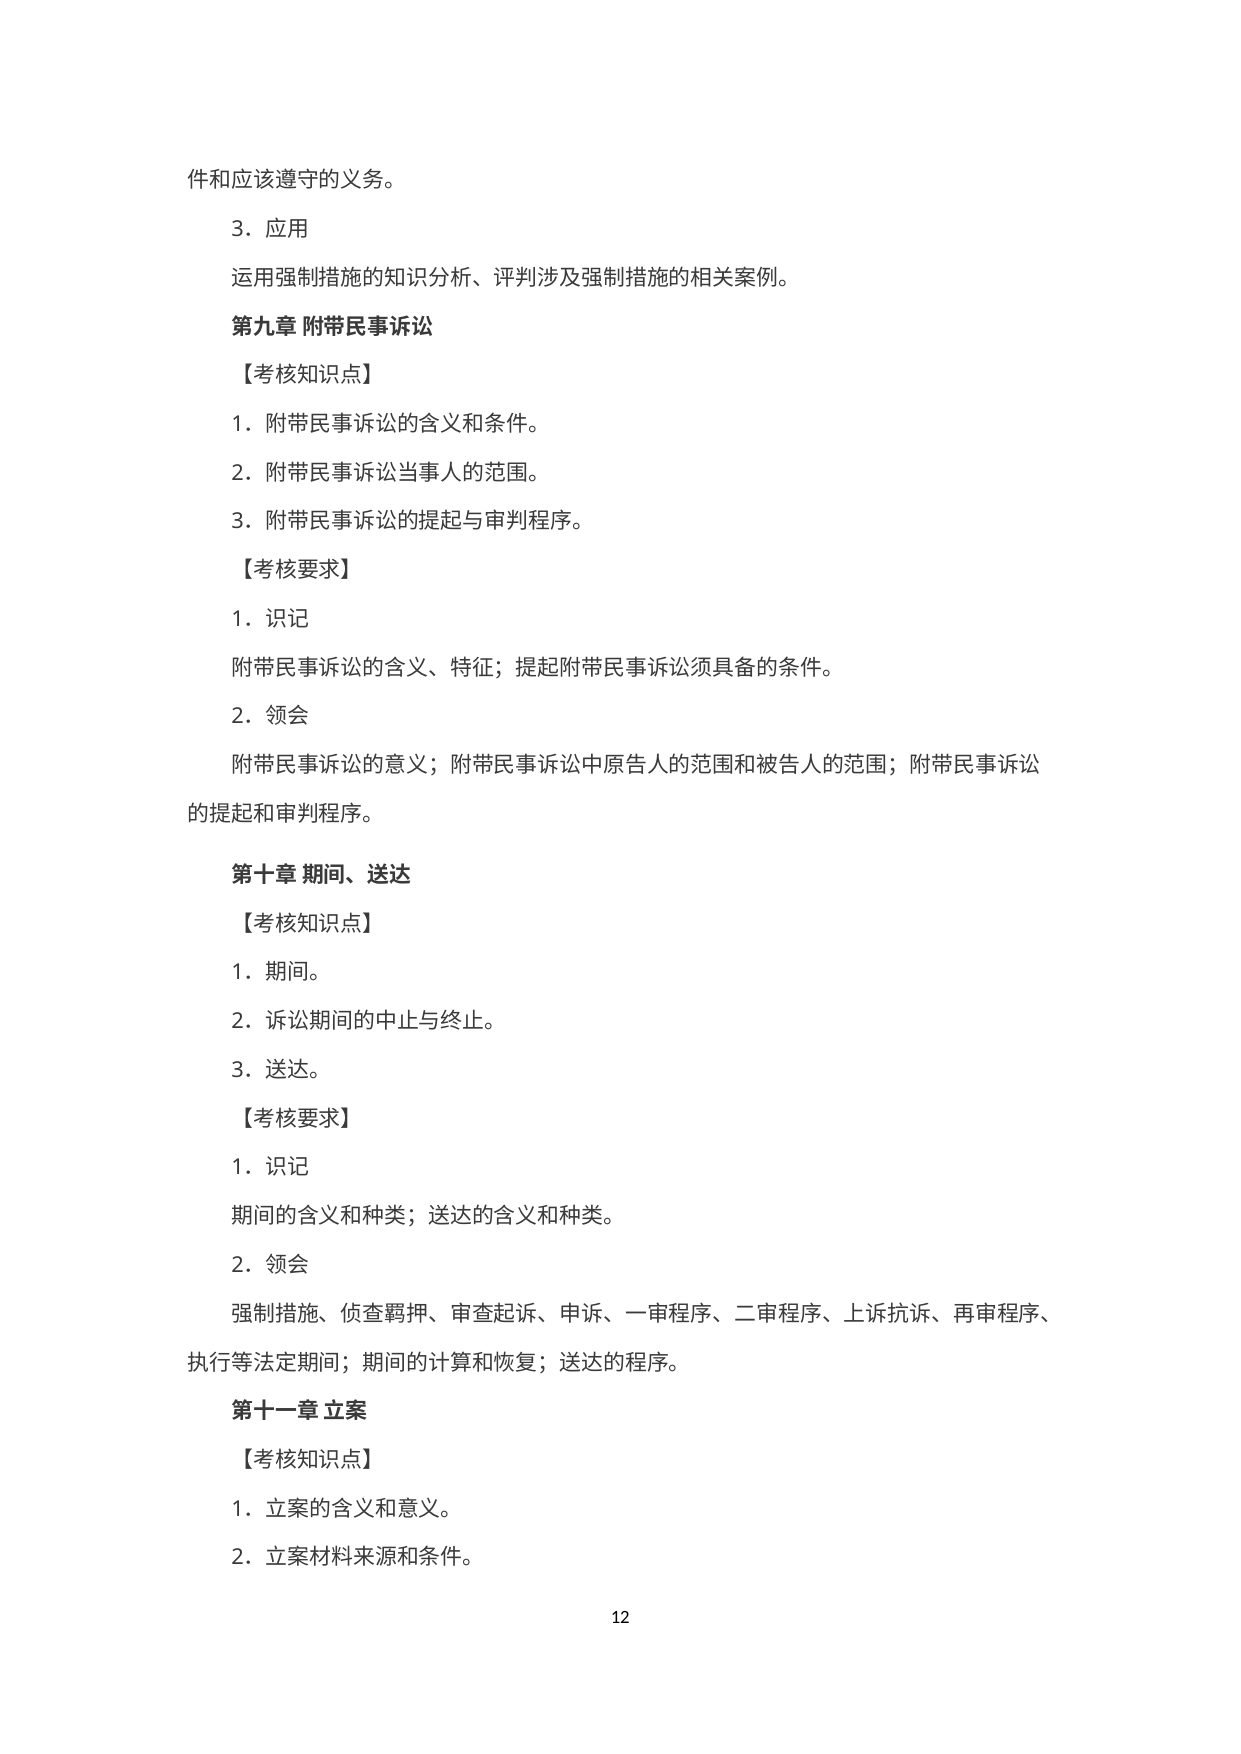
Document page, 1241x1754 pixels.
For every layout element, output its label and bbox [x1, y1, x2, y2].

text [187, 857, 1053, 1572]
text [187, 162, 1053, 828]
